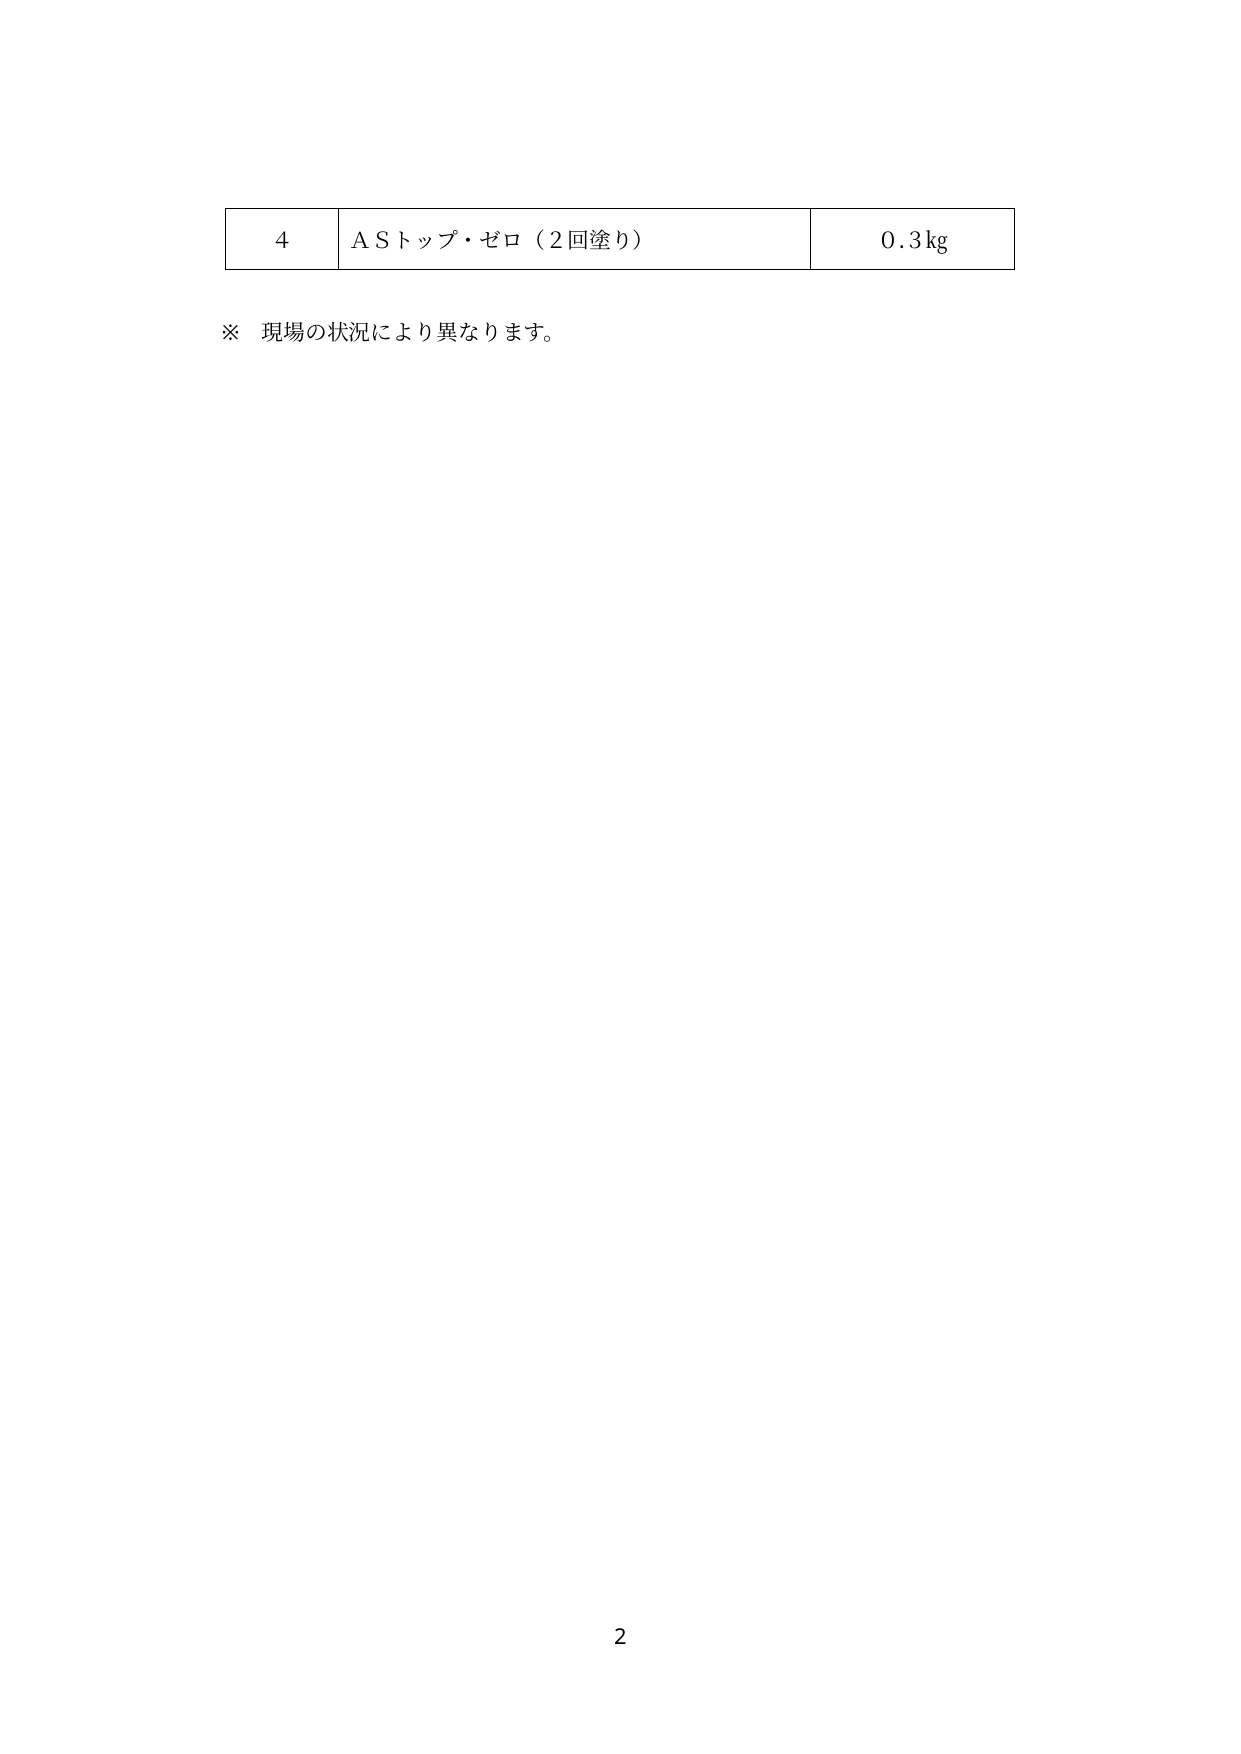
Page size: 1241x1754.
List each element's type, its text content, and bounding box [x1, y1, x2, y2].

table_cell ＡＳトップ・ゼロ（２回塗り） [339, 209, 810, 269]
text ※ 現場の状況により異なります。 [221, 301, 1063, 362]
table_cell ４ [226, 209, 338, 269]
table_cell ０.３㎏ [811, 209, 1014, 269]
